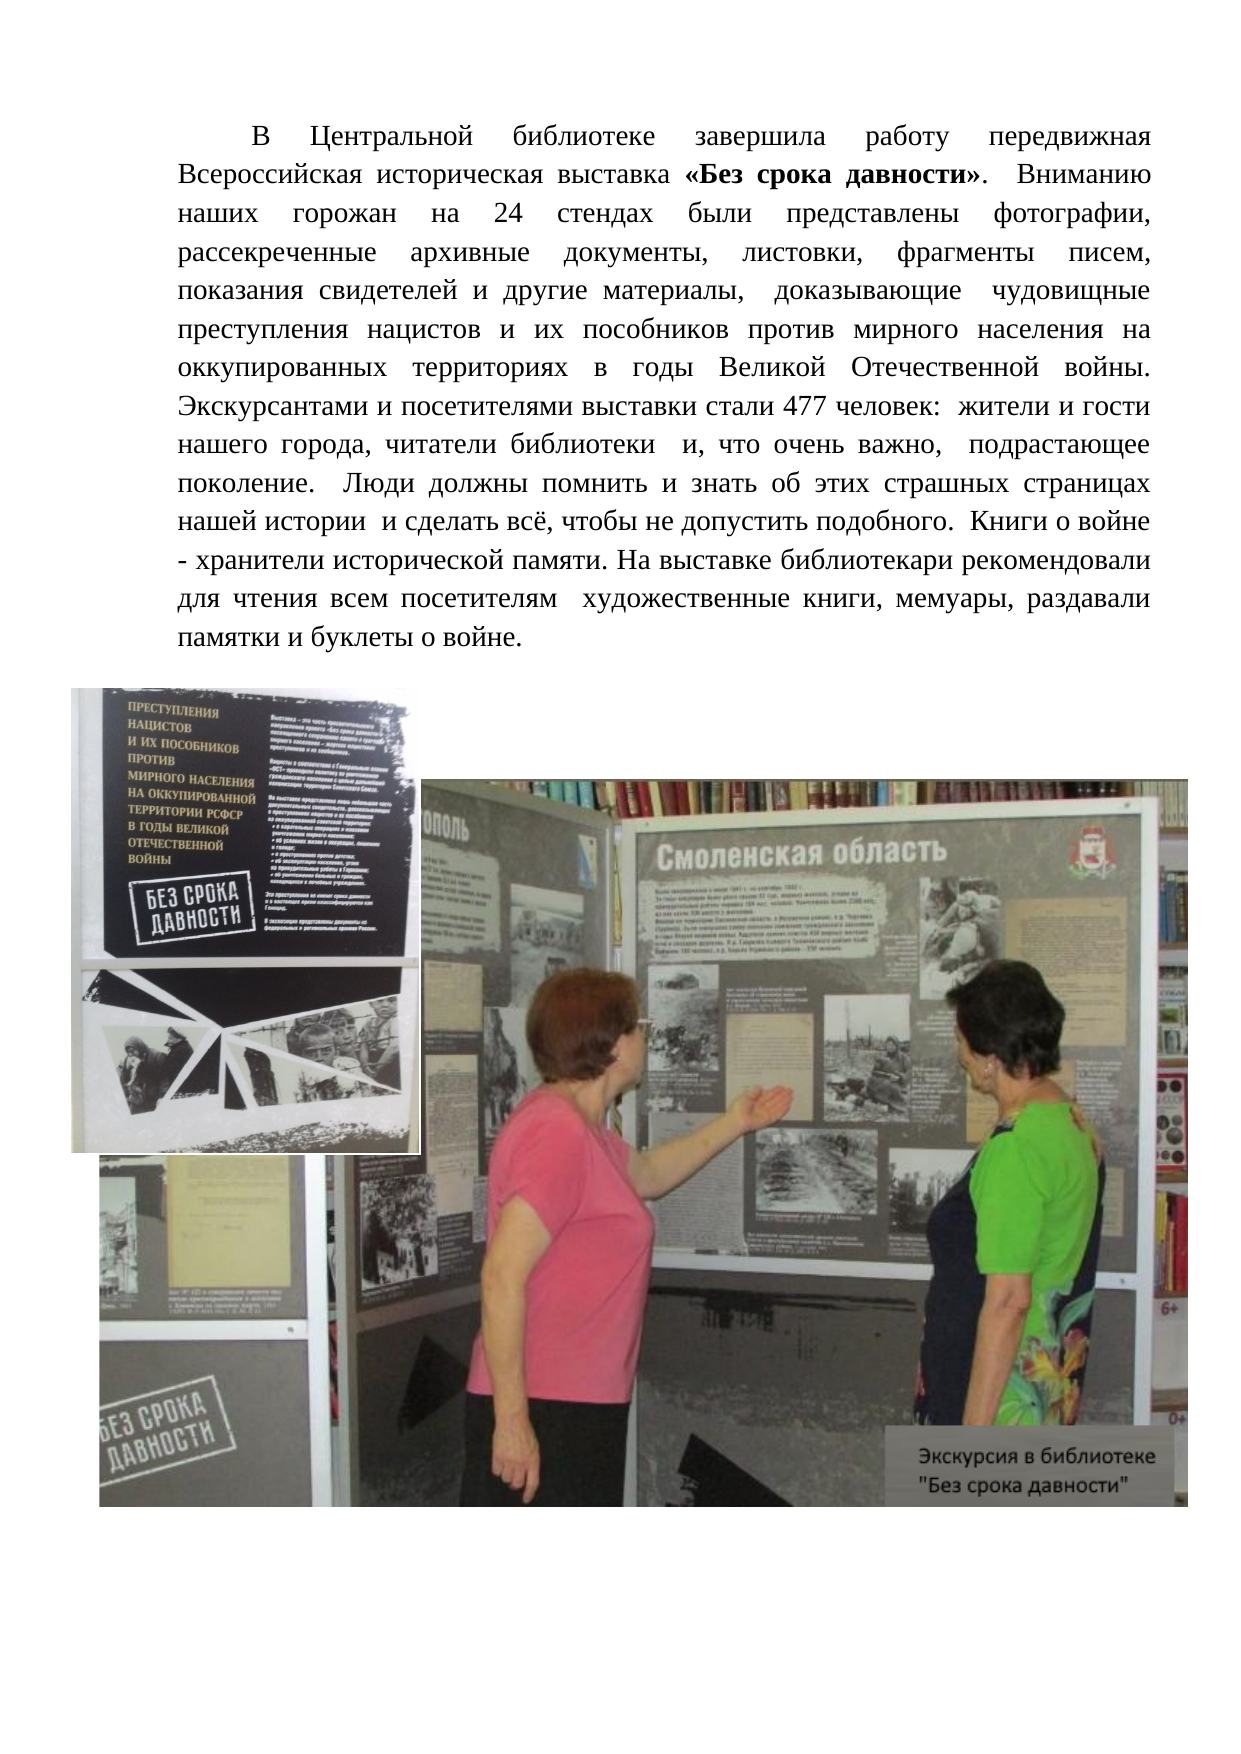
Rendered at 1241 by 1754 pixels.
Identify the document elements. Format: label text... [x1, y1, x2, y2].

picture [99, 779, 1188, 1507]
picture [71, 688, 419, 1153]
text В Центральной библиотеке завершила работу передвижная Всероссийская историческая выставка «Без срока давности». Вниманию наших горожан на 24 стендах были представлены фотографии, рассекреченные архивные документы, листовки, фрагменты писем, показания свидетелей и другие материалы, доказывающие чудовищные преступления нацистов и их пособников против мирного населения на оккупированных территориях в годы Великой Отечественной войны. Экскурсантами и посетителями выставки стали 477 человек: жители и гости нашего города, читатели библиотеки и, что очень важно, подрастающее поколение. Люди должны помнить и знать об этих страшных страницах нашей истории и сделать всё, чтобы не допустить подобного. Книги о войне - хранители исторической памяти. На выставке библиотекари рекомендовали для чтения всем посетителям художественные книги, мемуары, раздавали памятки и буклеты о войне. [177, 118, 1152, 653]
